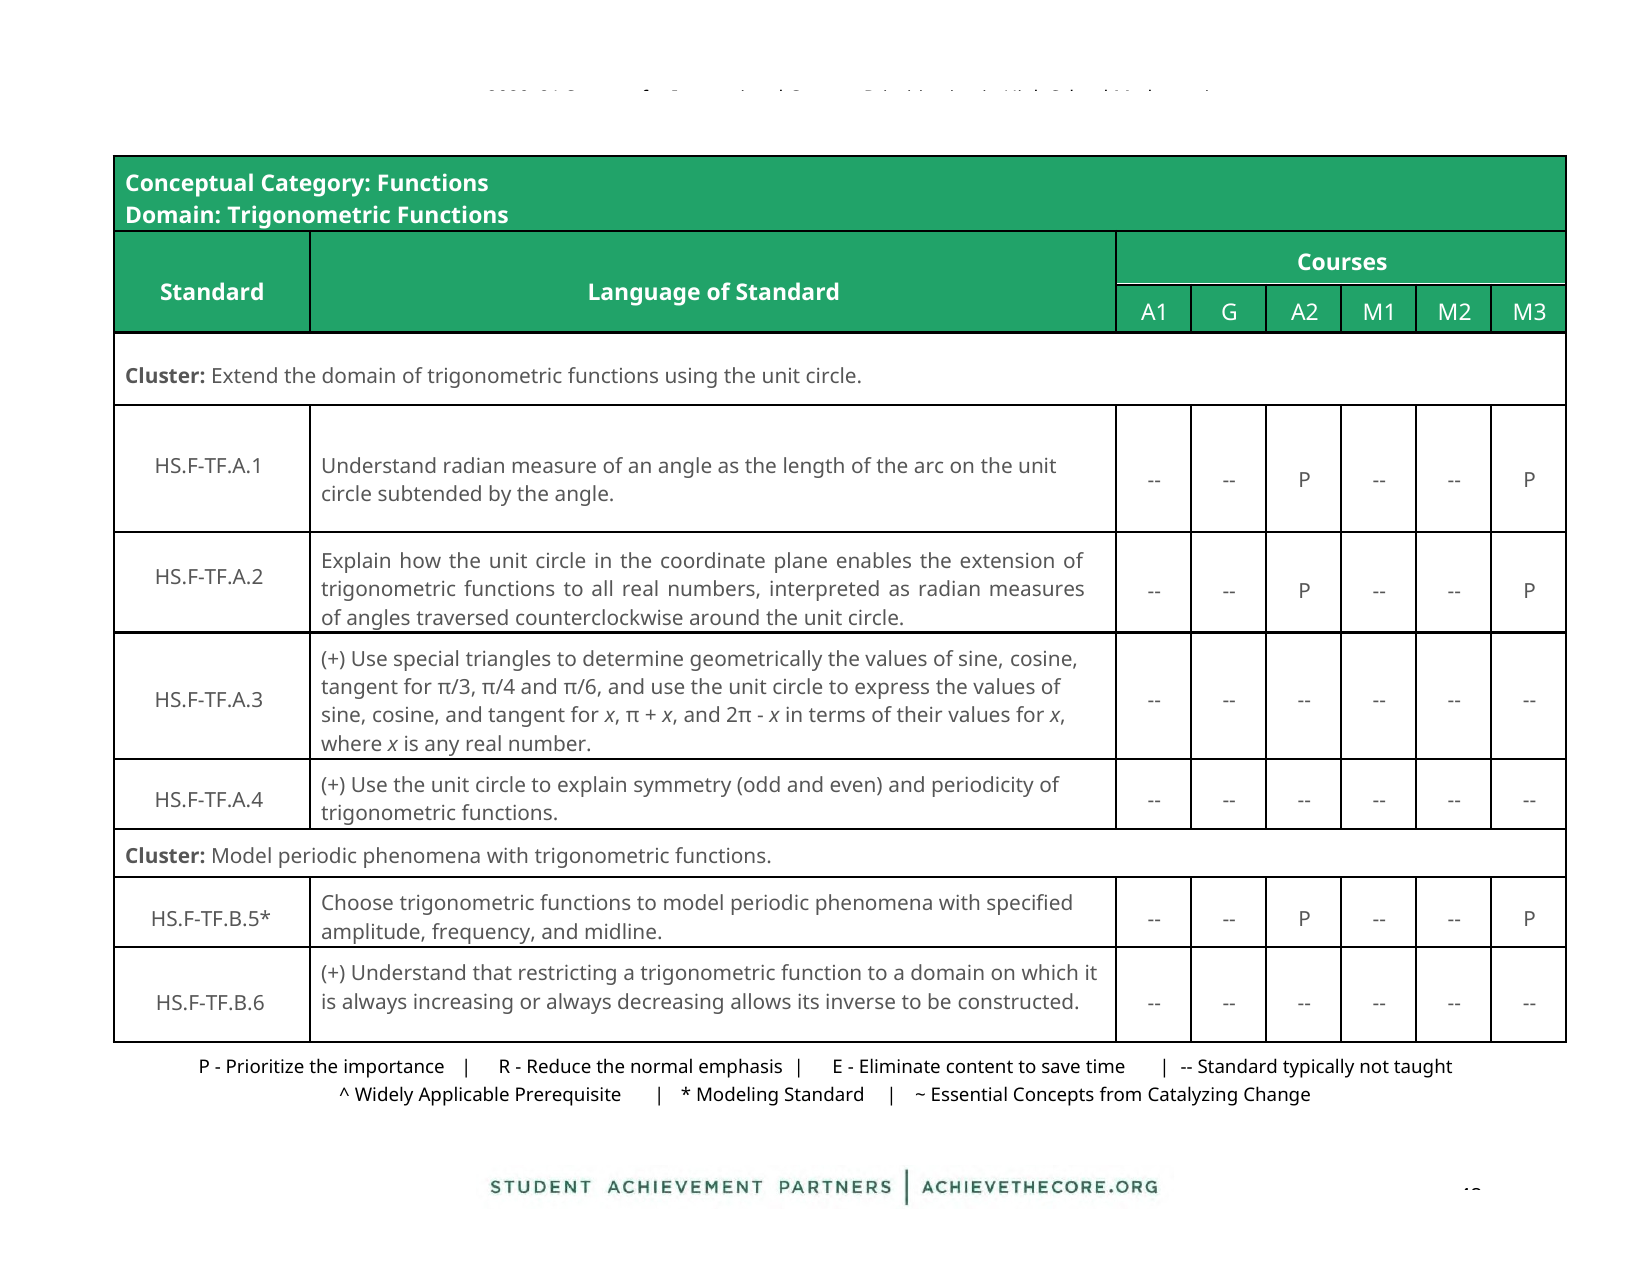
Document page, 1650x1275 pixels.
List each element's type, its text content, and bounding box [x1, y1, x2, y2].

table_cell -- [1492, 948, 1565, 1041]
table_cell M2 [1417, 286, 1490, 331]
table_cell HS.F-TF.A.1 [115, 406, 309, 531]
table_cell -- [1192, 760, 1265, 827]
table_cell -- [1417, 878, 1490, 946]
table_cell A1 [1117, 286, 1190, 331]
table_cell P [1492, 533, 1565, 631]
table_cell (+) Use special triangles to determine geometrically the values of sine, cosine, tangent for π/3, π/4 and π/6, and use the unit circle to express the values of sine, cosine, and tangent for x, π + x, and 2π - x in terms of their values for x, where x is any real number. [311, 634, 1115, 757]
table_cell -- [1192, 533, 1265, 631]
table_cell -- [1267, 634, 1340, 757]
table_cell P [1492, 878, 1565, 946]
table_cell -- [1117, 533, 1190, 631]
table_cell -- [1117, 948, 1190, 1041]
table_cell HS.F-TF.A.2 [115, 533, 309, 631]
table_cell -- [1417, 533, 1490, 631]
table_cell -- [1117, 634, 1190, 757]
table_cell -- [1192, 406, 1265, 531]
table_cell HS.F-TF.A.3 [115, 634, 309, 757]
table_cell -- [1192, 948, 1265, 1041]
table_cell -- [1267, 948, 1340, 1041]
table_cell -- [1417, 948, 1490, 1041]
table_cell Cluster: Extend the domain of trigonometric functions using the unit circle. [115, 334, 1565, 404]
table_cell Courses [1117, 232, 1565, 283]
table_cell -- [1192, 878, 1265, 946]
text ^ Widely Applicable Prerequisite | * Modeling Standard | ~ Essential Concepts from Catalyzing Change [100, 1082, 1549, 1107]
table_cell Choose trigonometric functions to model periodic phenomena with specified amplitude, frequency, and midline. [311, 878, 1115, 946]
table_cell P [1267, 533, 1340, 631]
table_cell G [1192, 286, 1265, 331]
table_cell HS.F-TF.B.5* [115, 878, 309, 946]
table_cell P [1267, 878, 1340, 946]
table_cell -- [1192, 634, 1265, 757]
picture [475, 1165, 1175, 1209]
table_cell M1 [1342, 286, 1415, 331]
table_cell HS.F-TF.B.6 [115, 948, 309, 1041]
table_cell -- [1417, 406, 1490, 531]
table_cell Standard [115, 232, 309, 331]
table_cell HS.F-TF.A.4 [115, 760, 309, 827]
table_cell A2 [1267, 286, 1340, 331]
table_cell -- [1417, 634, 1490, 757]
table_cell -- [1342, 406, 1415, 531]
table_cell Cluster: Model periodic phenomena with trigonometric functions. [115, 830, 1565, 876]
table_cell P [1267, 406, 1340, 531]
table_header Conceptual Category: Functions Domain: Trigonometric Functions [115, 157, 1565, 230]
table_cell -- [1117, 406, 1190, 531]
table_cell -- [1267, 760, 1340, 827]
table_cell Explain how the unit circle in the coordinate plane enables the extension of trigonometric functions to all real numbers, interpreted as radian measures of angles traversed counterclockwise around the unit circle. [311, 533, 1115, 631]
table_cell -- [1342, 948, 1415, 1041]
table_cell -- [1342, 634, 1415, 757]
table_cell -- [1117, 878, 1190, 946]
table_cell -- [1492, 634, 1565, 757]
table_cell Understand radian measure of an angle as the length of the arc on the unit circle subtended by the angle. [311, 406, 1115, 531]
table_cell -- [1117, 760, 1190, 827]
table_cell -- [1342, 760, 1415, 827]
table_cell (+) Understand that restricting a trigonometric function to a domain on which it is always increasing or always decreasing allows its inverse to be constructed. [311, 948, 1115, 1041]
table_cell -- [1417, 760, 1490, 827]
table_cell (+) Use the unit circle to explain symmetry (odd and even) and periodicity of trigonometric functions. [311, 760, 1115, 827]
table_cell M3 [1492, 286, 1565, 331]
table_cell P [1492, 406, 1565, 531]
table_cell -- [1492, 760, 1565, 827]
table_cell -- [1342, 533, 1415, 631]
text P - Prioritize the importance | R - Reduce the normal emphasis | E - Eliminate content to save time | -- Standard typically not taught [100, 1053, 1551, 1079]
table_cell -- [1342, 878, 1415, 946]
table_cell Language of Standard [311, 232, 1115, 331]
